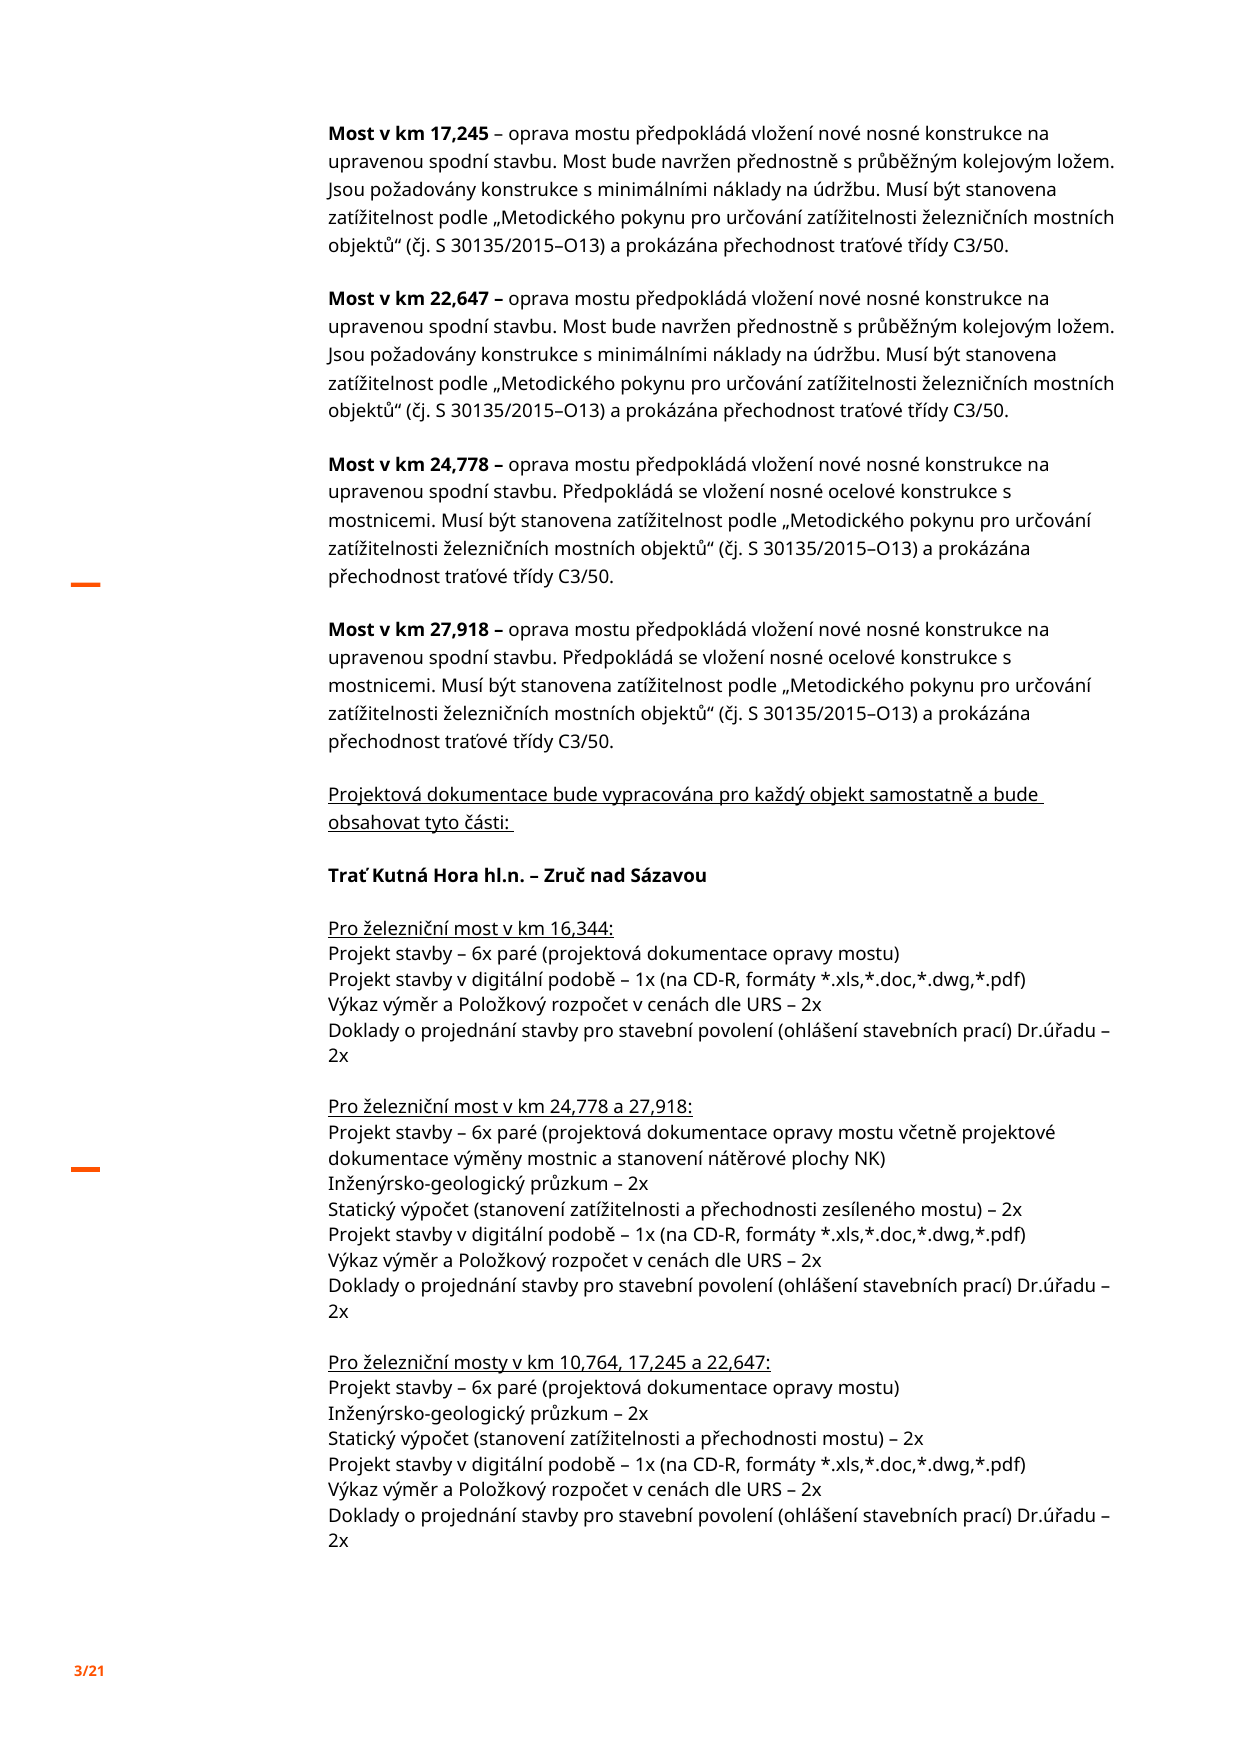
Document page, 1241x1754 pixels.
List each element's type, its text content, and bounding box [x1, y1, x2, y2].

text Most v km 17,245 – oprava mostu předpokládá vložení nové nosné konstrukce na upravenou spodní stavbu. Most bude navržen přednostně s průběžným kolejovým ložem. Jsou požadovány konstrukce s minimálními náklady na údržbu. Musí být stanovena zatížitelnost podle „Metodického pokynu pro určování zatížitelnosti železničních mostních objektů“ (čj. S 30135/2015–O13) a prokázána přechodnost traťové třídy C3/50. [328, 121, 1122, 258]
text Projekt stavby v digitální podobě – 1x (na CD-R, formáty *.xls,*.doc,*.dwg,*.pdf) [328, 1451, 1122, 1477]
text Doklady o projednání stavby pro stavební povolení (ohlášení stavebních prací) Dr.úřadu – 2x [328, 1272, 1122, 1323]
text Projekt stavby – 6x paré (projektová dokumentace opravy mostu) [328, 1374, 1122, 1400]
text Projekt stavby v digitální podobě – 1x (na CD-R, formáty *.xls,*.doc,*.dwg,*.pdf) [328, 1221, 1122, 1247]
text Pro železniční mosty v km 10,764, 17,245 a 22,647: [328, 1323, 1122, 1374]
text Projekt stavby – 6x paré (projektová dokumentace opravy mostu) [328, 941, 1122, 966]
text Most v km 24,778 – oprava mostu předpokládá vložení nové nosné konstrukce na upravenou spodní stavbu. Předpokládá se vložení nosné ocelové konstrukce s mostnicemi. Musí být stanovena zatížitelnost podle „Metodického pokynu pro určování zatížitelnosti železničních mostních objektů“ (čj. S 30135/2015–O13) a prokázána přechodnost traťové třídy C3/50. [328, 451, 1122, 588]
text Trať Kutná Hora hl.n. – Zruč nad Sázavou [328, 862, 1122, 888]
text Inženýrsko-geologický průzkum – 2x [328, 1170, 1122, 1196]
text Most v km 22,647 – oprava mostu předpokládá vložení nové nosné konstrukce na upravenou spodní stavbu. Most bude navržen přednostně s průběžným kolejovým ložem. Jsou požadovány konstrukce s minimálními náklady na údržbu. Musí být stanovena zatížitelnost podle „Metodického pokynu pro určování zatížitelnosti železničních mostních objektů“ (čj. S 30135/2015–O13) a prokázána přechodnost traťové třídy C3/50. [328, 286, 1122, 423]
text Pro železniční most v km 16,344: [328, 915, 1122, 941]
text Inženýrsko-geologický průzkum – 2x [328, 1400, 1122, 1426]
text Výkaz výměr a Položkový rozpočet v cenách dle URS – 2x [328, 1477, 1122, 1502]
text Výkaz výměr a Položkový rozpočet v cenách dle URS – 2x [328, 1247, 1122, 1272]
text Statický výpočet (stanovení zatížitelnosti a přechodnosti zesíleného mostu) – 2x [328, 1196, 1122, 1221]
text Projektová dokumentace bude vypracována pro každý objekt samostatně a bude obsahovat tyto části: [328, 781, 1122, 834]
text Projekt stavby v digitální podobě – 1x (na CD-R, formáty *.xls,*.doc,*.dwg,*.pdf) [328, 966, 1122, 992]
text Doklady o projednání stavby pro stavební povolení (ohlášení stavebních prací) Dr.úřadu – 2x [328, 1502, 1122, 1553]
text Pro železniční most v km 24,778 a 27,918: [328, 1068, 1122, 1119]
text Projekt stavby – 6x paré (projektová dokumentace opravy mostu včetně projektové dokumentace výměny mostnic a stanovení nátěrové plochy NK) [328, 1119, 1122, 1170]
text Výkaz výměr a Položkový rozpočet v cenách dle URS – 2x [328, 992, 1122, 1017]
text Doklady o projednání stavby pro stavební povolení (ohlášení stavebních prací) Dr.úřadu – 2x [328, 1017, 1122, 1068]
text Statický výpočet (stanovení zatížitelnosti a přechodnosti mostu) – 2x [328, 1426, 1122, 1451]
text Most v km 27,918 – oprava mostu předpokládá vložení nové nosné konstrukce na upravenou spodní stavbu. Předpokládá se vložení nosné ocelové konstrukce s mostnicemi. Musí být stanovena zatížitelnost podle „Metodického pokynu pro určování zatížitelnosti železničních mostních objektů“ (čj. S 30135/2015–O13) a prokázána přechodnost traťové třídy C3/50. [328, 616, 1122, 753]
